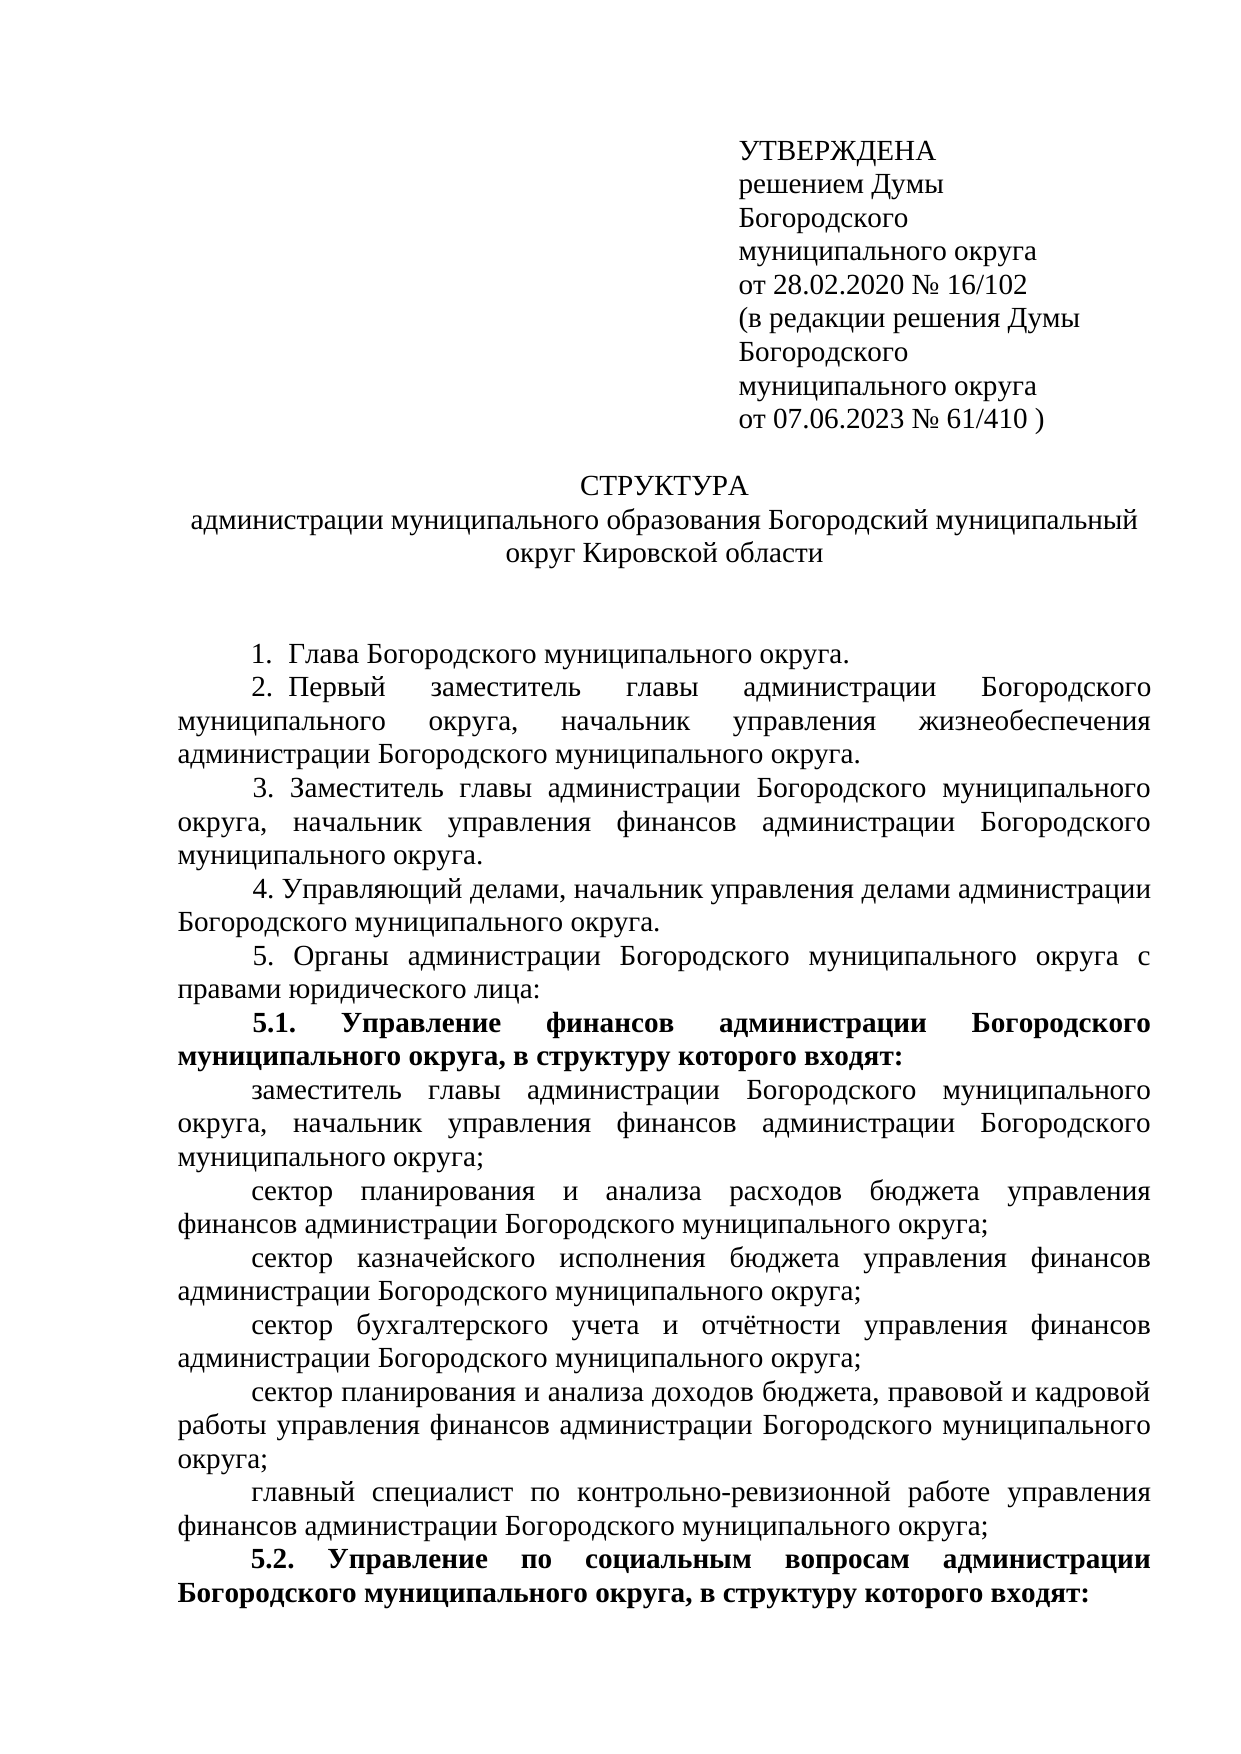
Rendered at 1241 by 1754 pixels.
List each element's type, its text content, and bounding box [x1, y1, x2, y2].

text сектор бухгалтерского учета и отчётности управления финансов администрации Богородского муниципального округа; [177, 1307, 1152, 1374]
text Богородского [738, 334, 1152, 368]
text 5.2. Управление по социальным вопросам администрации Богородского муниципального округа, в структуру которого входят: [177, 1542, 1152, 1609]
text 3. Заместитель главы администрации Богородского муниципального округа, начальник управления финансов администрации Богородского муниципального округа. [177, 770, 1152, 871]
text муниципального округа [738, 368, 1152, 401]
list Первый заместитель главы администрации Богородского муниципального округа, начальник управления жизнеобеспечения администрации Богородского муниципального округа. [177, 669, 1152, 770]
text от 28.02.2020 № 16/102 [738, 267, 1152, 301]
text УТВЕРЖДЕНА [738, 133, 1152, 166]
text муниципального округа [738, 233, 1152, 267]
list Глава Богородского муниципального округа. [251, 636, 1152, 669]
text сектор планирования и анализа расходов бюджета управления финансов администрации Богородского муниципального округа; [177, 1173, 1152, 1240]
text 4. Управляющий делами, начальник управления делами администрации Богородского муниципального округа. [177, 871, 1152, 938]
text заместитель главы администрации Богородского муниципального округа, начальник управления финансов администрации Богородского муниципального округа; [177, 1072, 1152, 1173]
text 5. Органы администрации Богородского муниципального округа с правами юридического лица: [177, 938, 1152, 1005]
text от 07.06.2023 № 61/410 )19/129 [738, 401, 1152, 435]
text сектор казначейского исполнения бюджета управления финансов администрации Богородского муниципального округа; [177, 1240, 1152, 1307]
text 5.1. Управление финансов администрации Богородского муниципального округа, в структуру которого входят: [177, 1005, 1152, 1072]
text администрации муниципального образования Богородский муниципальный округ Кировской области [177, 502, 1152, 569]
text главный специалист по контрольно-ревизионной работе управления финансов администрации Богородского муниципального округа; [177, 1474, 1152, 1542]
text решением Думы [738, 166, 1152, 200]
text Богородского [738, 200, 1152, 233]
text СТРУКТУРА [177, 468, 1152, 502]
text сектор планирования и анализа доходов бюджета, правовой и кадровой работы управления финансов администрации Богородского муниципального округа; [177, 1374, 1152, 1474]
text (в редакции решения Думы [738, 301, 1152, 334]
